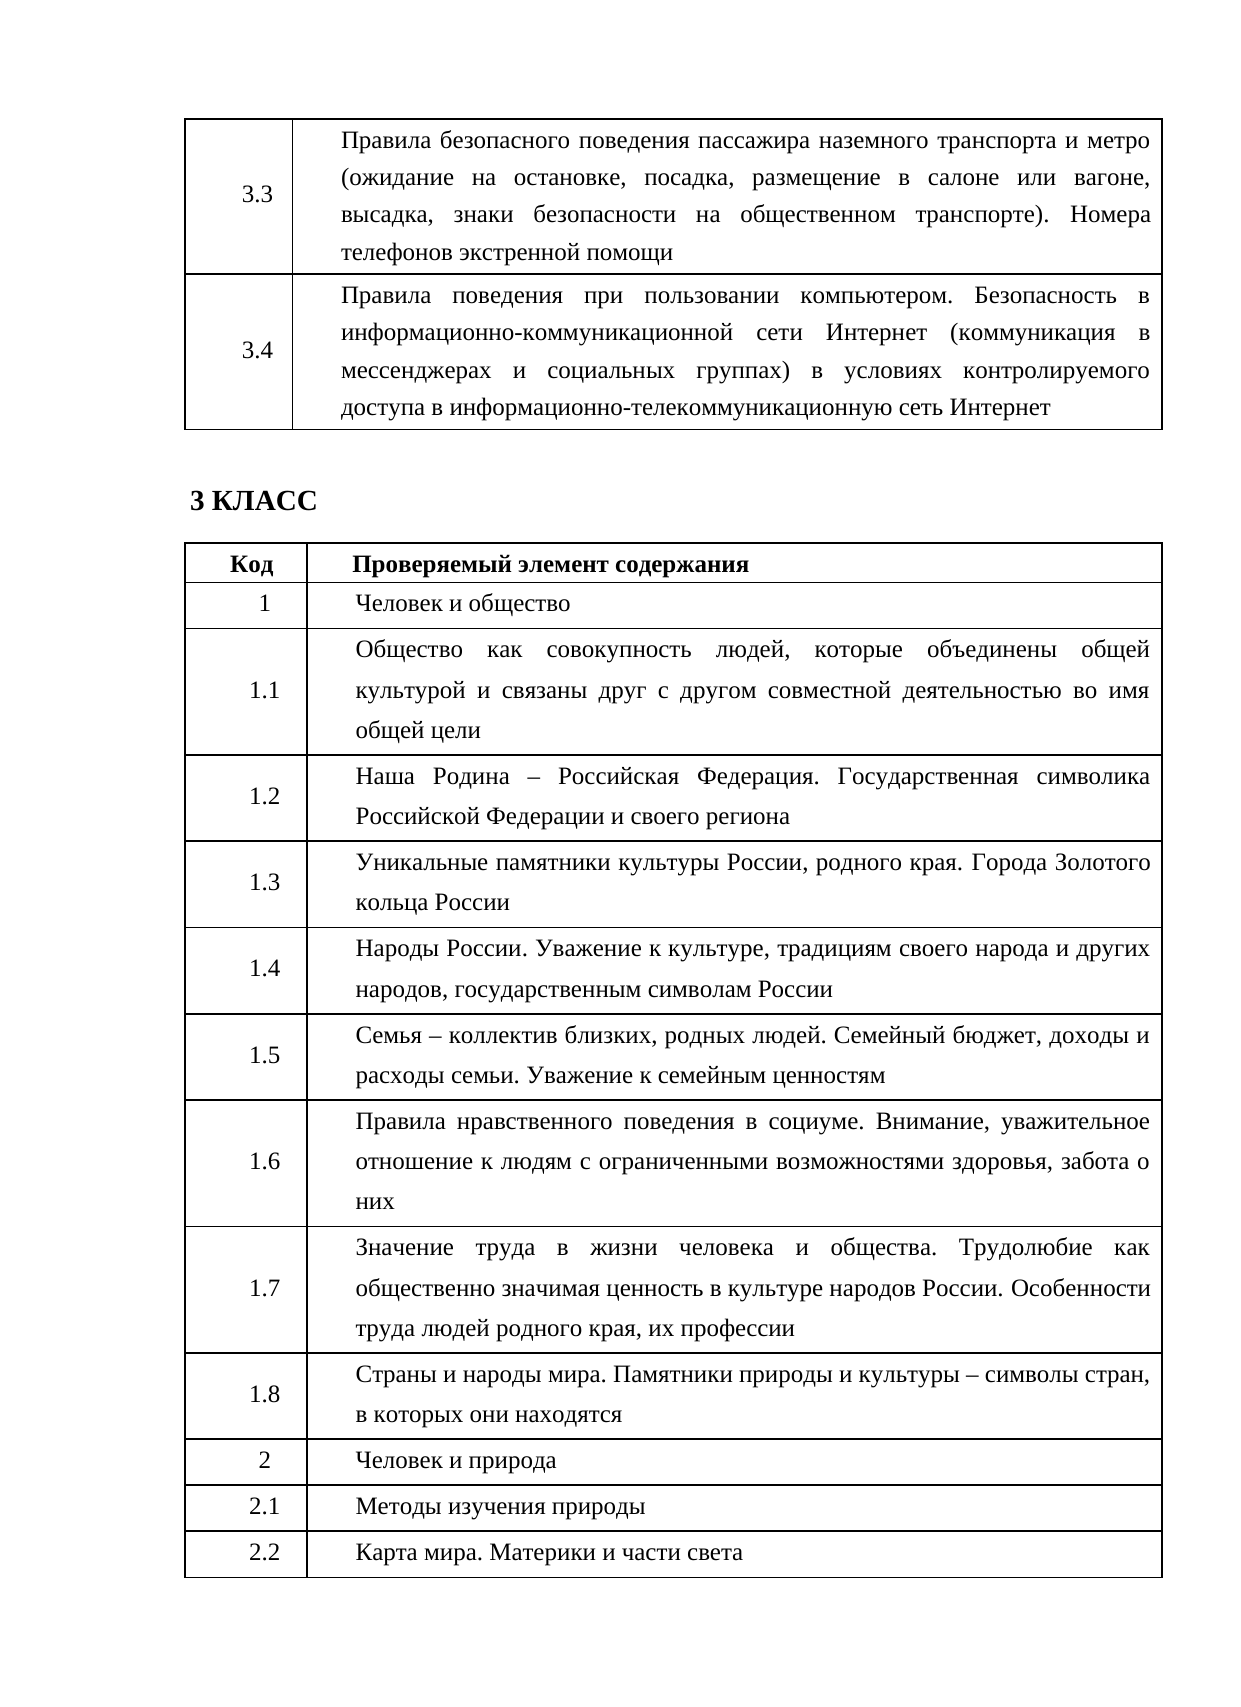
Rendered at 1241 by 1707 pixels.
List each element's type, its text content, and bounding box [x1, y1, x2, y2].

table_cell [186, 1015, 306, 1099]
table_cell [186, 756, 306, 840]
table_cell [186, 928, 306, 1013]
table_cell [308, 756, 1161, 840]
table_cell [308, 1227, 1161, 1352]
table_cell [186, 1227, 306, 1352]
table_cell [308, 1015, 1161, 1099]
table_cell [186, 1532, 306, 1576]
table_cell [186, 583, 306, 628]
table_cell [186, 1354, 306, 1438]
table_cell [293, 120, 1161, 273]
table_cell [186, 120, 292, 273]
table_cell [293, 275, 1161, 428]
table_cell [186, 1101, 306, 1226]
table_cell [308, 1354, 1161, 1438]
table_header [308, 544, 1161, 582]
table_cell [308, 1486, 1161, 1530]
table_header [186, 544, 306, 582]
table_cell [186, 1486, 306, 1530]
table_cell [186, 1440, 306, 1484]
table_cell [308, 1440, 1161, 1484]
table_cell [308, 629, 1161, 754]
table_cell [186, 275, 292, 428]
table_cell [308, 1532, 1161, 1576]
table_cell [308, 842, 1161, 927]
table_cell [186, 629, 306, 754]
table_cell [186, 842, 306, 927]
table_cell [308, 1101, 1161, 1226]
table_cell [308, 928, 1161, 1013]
text 3 КЛАСС [190, 483, 1152, 517]
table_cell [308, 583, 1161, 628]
